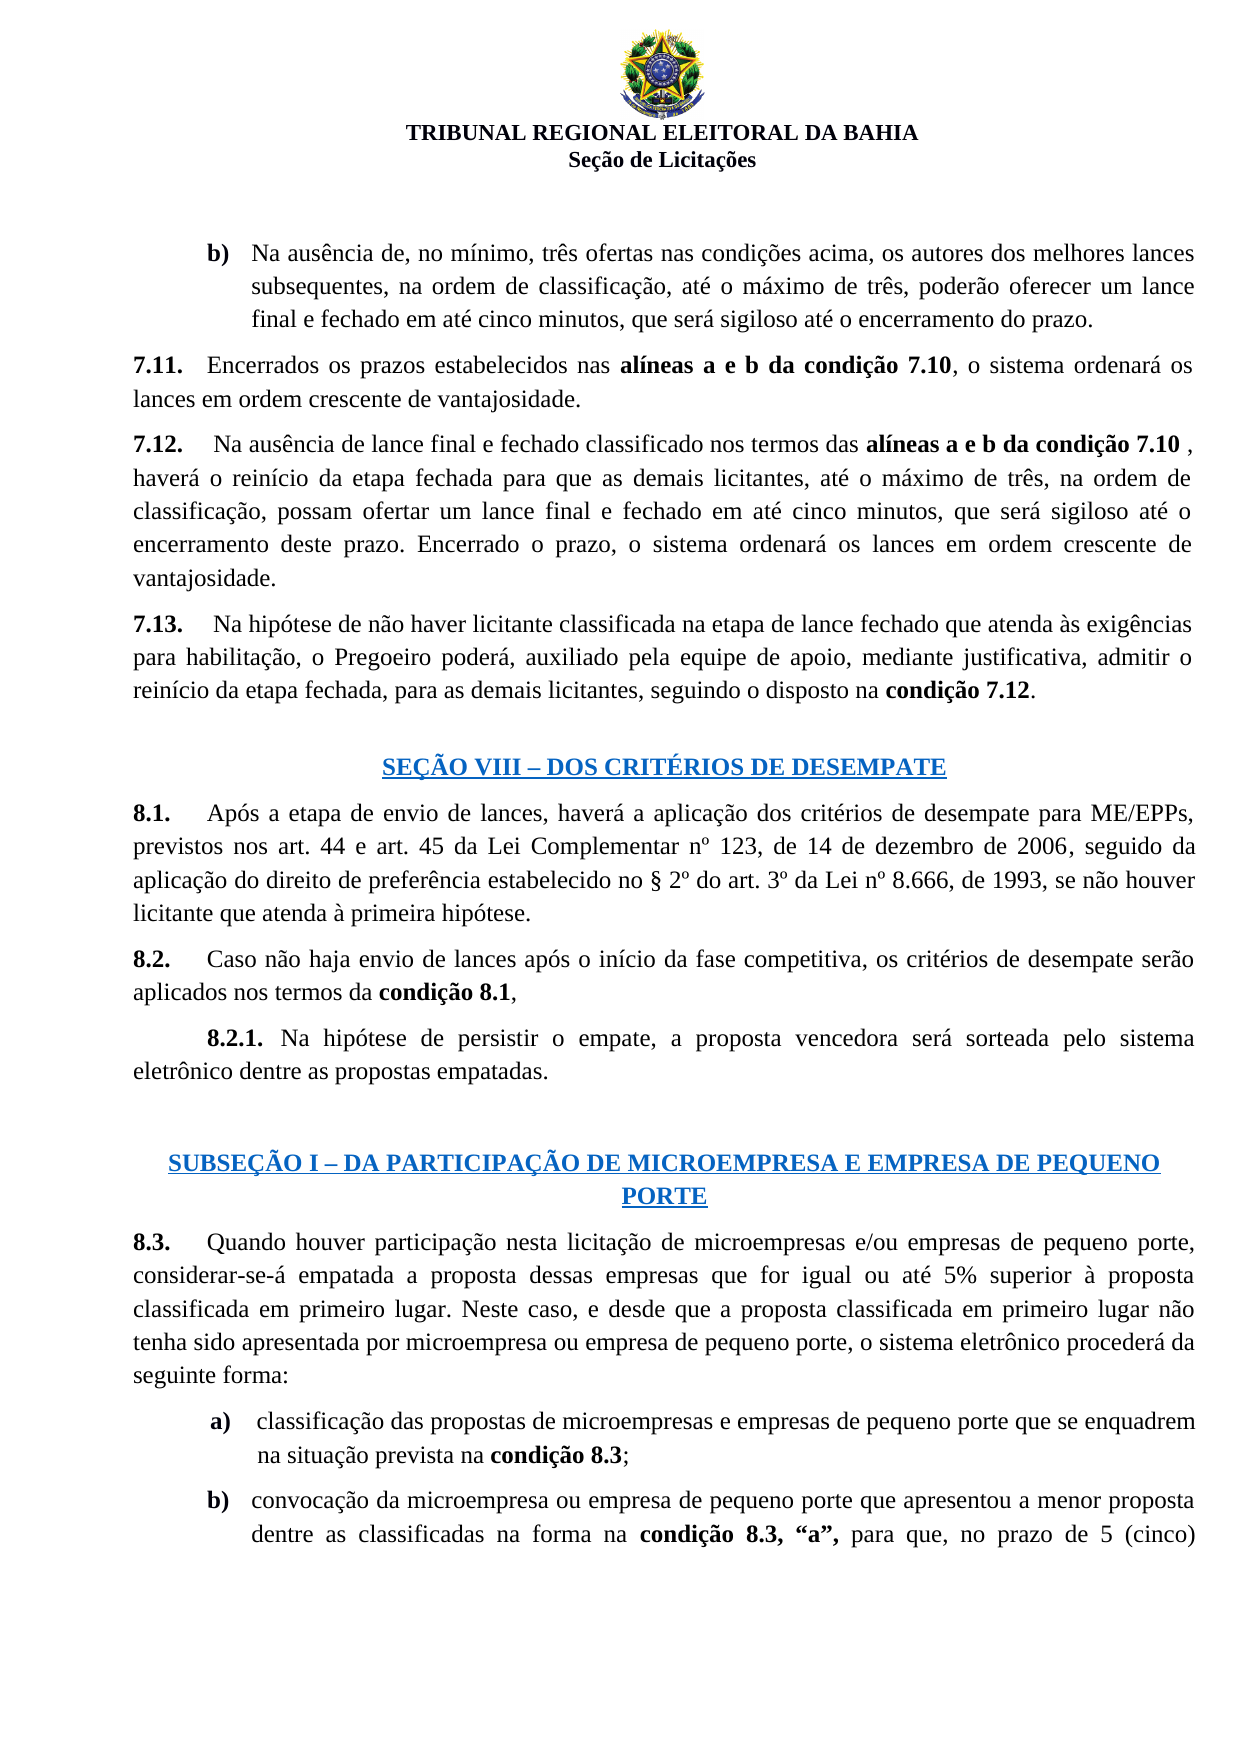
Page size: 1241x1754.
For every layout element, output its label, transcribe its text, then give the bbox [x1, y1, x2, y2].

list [207, 1482, 1196, 1549]
text 8.3. Quando houver participação nesta licitação de microempresas e/ou empresas de pequeno porte, considerar-se-á empatada a proposta dessas empresas que for igual ou até 5% superior à proposta classificada em primeiro lugar. Neste caso, e desde que a proposta classificada em primeiro lugar não tenha sido apresentada por microempresa ou empresa de pequeno porte, o sistema eletrônico procederá da seguinte forma: [133, 1224, 1196, 1391]
text 8.2.1. Na hipótese de persistir o empate, a proposta vencedora será sorteada pelo sistema eletrônico dentre as propostas empatadas. [133, 1020, 1196, 1086]
text 7.12. Na ausência de lance final e fechado classificado nos termos das alíneas a e b da condição 7.10 , haverá o reinício da etapa fechada para que as demais licitantes, até o máximo de três, na ordem de classificação, possam ofertar um lance final e fechado em até cinco minutos, que será sigiloso até o encerramento deste prazo. Encerrado o prazo, o sistema ordenará os lances em ordem crescente de vantajosidade. [133, 426, 1193, 593]
text 8.1. Após a etapa de envio de lances, haverá a aplicação dos critérios de desempate para ME/EPPs, previstos nos art. 44 e art. 45 da Lei Complementar nº 123, de 14 de dezembro de 2006, seguido da aplicação do direito de preferência estabelecido no § 2º do art. 3º da Lei nº 8.666, de 1993, se não houver licitante que atenda à primeira hipótese. [133, 795, 1196, 928]
text 8.2. Caso não haja envio de lances após o início da fase competitiva, os critérios de desempate serão aplicados nos termos da condição 8.1, [133, 941, 1196, 1007]
text 7.11. Encerrados os prazos estabelecidos nas alíneas a e b da condição 7.10, o sistema ordenará os lances em ordem crescente de vantajosidade. [133, 347, 1193, 414]
text 7.13. Na hipótese de não haver licitante classificada na etapa de lance fechado que atenda às exigências para habilitação, o Pregoeiro poderá, auxiliado pela equipe de apoio, mediante justificativa, admitir o reinício da etapa fechada, para as demais licitantes, seguindo o disposto na condição 7.12. [133, 605, 1193, 705]
list classificação das propostas de microempresas e empresas de pequeno porte que se enquadrem na situação prevista na condição 8.3; [210, 1403, 1196, 1470]
text SUBSEÇÃO I – DA PARTICIPAÇÃO DE MICROEMPRESA E EMPRESA DE PEQUENO PORTE [133, 1145, 1196, 1211]
text SEÇÃO VIII – DOS CRITÉRIOS DE DESEMPATE [133, 749, 1196, 782]
list Na ausência de, no mínimo, três ofertas nas condições acima, os autores dos melhores lances subsequentes, na ordem de classificação, até o máximo de três, poderão oferecer um lance final e fechado em até cinco minutos, que será sigiloso até o encerramento do prazo. [207, 234, 1196, 334]
